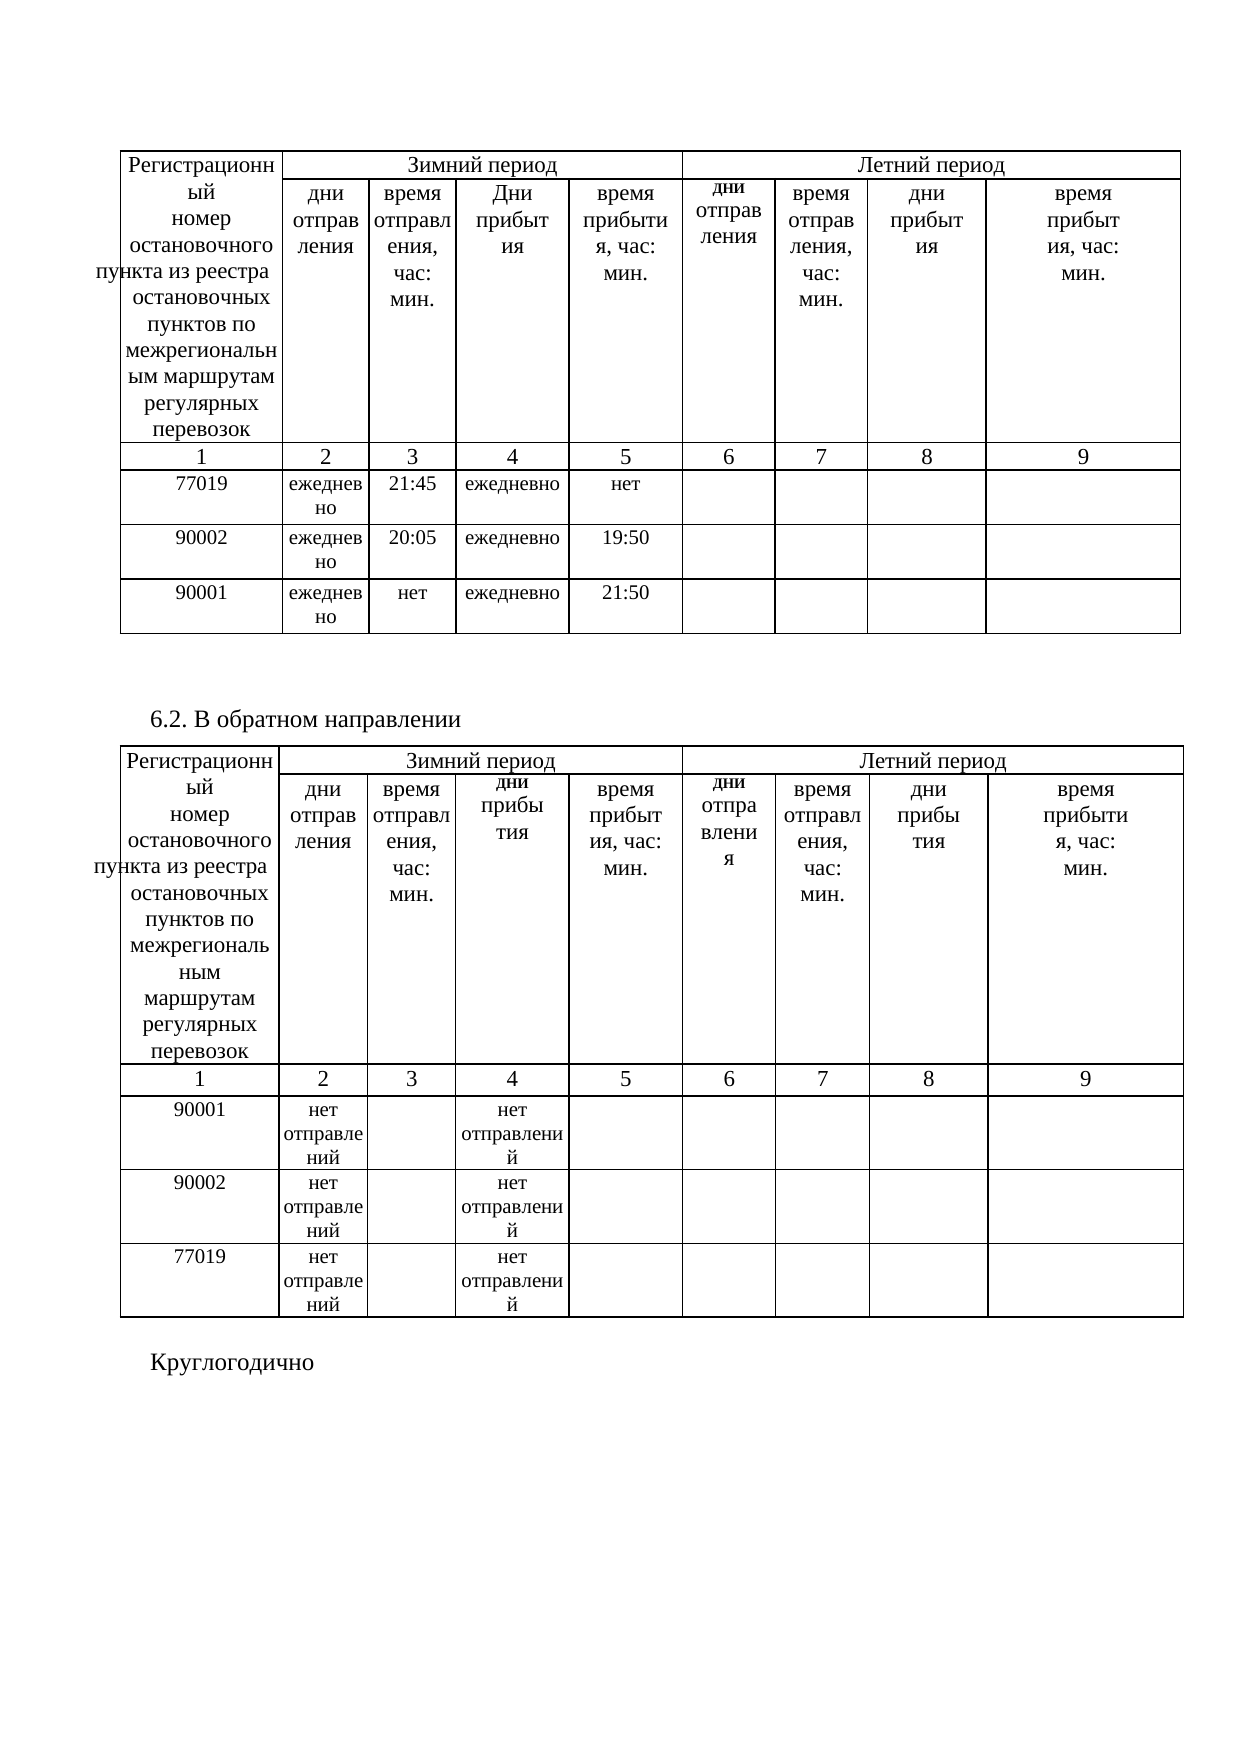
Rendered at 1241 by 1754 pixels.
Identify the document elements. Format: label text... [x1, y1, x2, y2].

table_cell нет отправлений [280, 1097, 367, 1169]
table_header Зимний период [280, 747, 682, 773]
table_cell [868, 580, 985, 632]
table_cell 7 [776, 1065, 869, 1095]
table_cell нет отправлений [280, 1244, 367, 1316]
table_cell время отправл ения, час: мин. [368, 775, 455, 1063]
table_cell нет отправлений [456, 1170, 568, 1242]
table_cell нет [370, 580, 455, 632]
table_cell 4 [457, 443, 568, 469]
table_cell 8 [870, 1065, 987, 1095]
table_cell Дни прибыт ия [457, 180, 568, 441]
text Круглогодично [150, 1347, 1090, 1375]
table_cell ежедневно [283, 525, 368, 578]
table_cell 90002 [121, 525, 282, 578]
table_header Летний период [683, 152, 1180, 178]
table_header Зимний период [283, 152, 682, 178]
table_cell 77019 [121, 1244, 278, 1316]
table_cell [868, 471, 985, 524]
table_cell 2 [283, 443, 368, 469]
table_cell 19:50 [570, 525, 682, 578]
table_cell [870, 1244, 987, 1316]
table_cell [776, 1244, 869, 1316]
table_cell 77019 [121, 471, 282, 524]
table_cell ежедневно [283, 580, 368, 632]
table_cell [683, 580, 774, 632]
table_cell 6 [683, 1065, 775, 1095]
table_cell [570, 1097, 682, 1169]
table_cell 20:05 [370, 525, 455, 578]
table_cell [776, 1170, 869, 1242]
table_cell [870, 1097, 987, 1169]
table_cell время прибыти я, час: мин. [989, 775, 1183, 1063]
table_cell 2 [280, 1065, 367, 1095]
table_cell 7 [776, 443, 867, 469]
table_cell [683, 1244, 775, 1316]
table_cell [776, 1097, 869, 1169]
table_cell 1 [121, 1065, 278, 1095]
table_cell время отправ ления, час: мин. [776, 180, 867, 441]
table_cell [987, 471, 1180, 524]
table_cell дни отправ ления [280, 775, 367, 1063]
table_cell [368, 1097, 455, 1169]
table_cell ежедневно [457, 471, 568, 524]
table_cell 21:50 [570, 580, 682, 632]
table_cell время отправл ения, час: мин. [776, 775, 869, 1063]
table_cell 90001 [121, 580, 282, 632]
table_cell [870, 1170, 987, 1242]
table_cell [776, 525, 867, 578]
table_cell ежедневно [457, 580, 568, 632]
table_cell ДНИ отправ ления [683, 180, 774, 441]
table_cell нет [570, 471, 682, 524]
table_cell 5 [570, 1065, 682, 1095]
table_cell нет отправлений [456, 1097, 568, 1169]
table_cell нет отправлений [280, 1170, 367, 1242]
table_cell [570, 1170, 682, 1242]
table_cell время прибыти я, час: мин. [570, 180, 682, 441]
table_cell [368, 1244, 455, 1316]
table_cell [989, 1244, 1183, 1316]
table_cell время прибыт ия, час: мин. [987, 180, 1180, 441]
table_cell 6 [683, 443, 774, 469]
table_cell ДНИ прибы тия [456, 775, 568, 1063]
table_cell 3 [370, 443, 455, 469]
table_cell [989, 1097, 1183, 1169]
table_cell время прибыт ия, час: мин. [570, 775, 682, 1063]
table_cell 4 [456, 1065, 568, 1095]
table_cell [683, 1170, 775, 1242]
table_cell дни отправ ления [283, 180, 368, 441]
table_cell [987, 525, 1180, 578]
table_cell [989, 1170, 1183, 1242]
table_header Регистрационный номер остановочного пункта из реестра остановочных пунктов по межрегиональным маршрутам регулярных перевозок [121, 747, 278, 1063]
table_cell 90002 [121, 1170, 278, 1242]
table_cell 5 [570, 443, 682, 469]
table_cell нет отправлений [456, 1244, 568, 1316]
table_cell [776, 580, 867, 632]
table_cell [776, 471, 867, 524]
table_cell ежедневно [283, 471, 368, 524]
table_cell 9 [989, 1065, 1183, 1095]
table_cell дни прибыт ия [868, 180, 985, 441]
table_cell [987, 580, 1180, 632]
table_cell [368, 1170, 455, 1242]
table_cell время отправл ения, час: мин. [370, 180, 455, 441]
table_cell 1 [121, 443, 282, 469]
table_header Регистрационный номер остановочного пункта из реестра остановочных пунктов по межрегиональным маршрутам регулярных перевозок [121, 152, 282, 441]
table_cell 90001 [121, 1097, 278, 1169]
text 6.2. В обратном направлении [150, 704, 1090, 733]
table_cell 21:45 [370, 471, 455, 524]
table_cell 3 [368, 1065, 455, 1095]
table_cell 8 [868, 443, 985, 469]
table_cell [683, 471, 774, 524]
table_cell [683, 1097, 775, 1169]
table_cell 9 [987, 443, 1180, 469]
table_cell [683, 525, 774, 578]
table_cell дни прибы тия [870, 775, 987, 1063]
table_cell [570, 1244, 682, 1316]
table_cell ДНИ отпра влени я [683, 775, 775, 1063]
table_cell ежедневно [457, 525, 568, 578]
table_cell [868, 525, 985, 578]
table_header Летний период [683, 747, 1183, 773]
